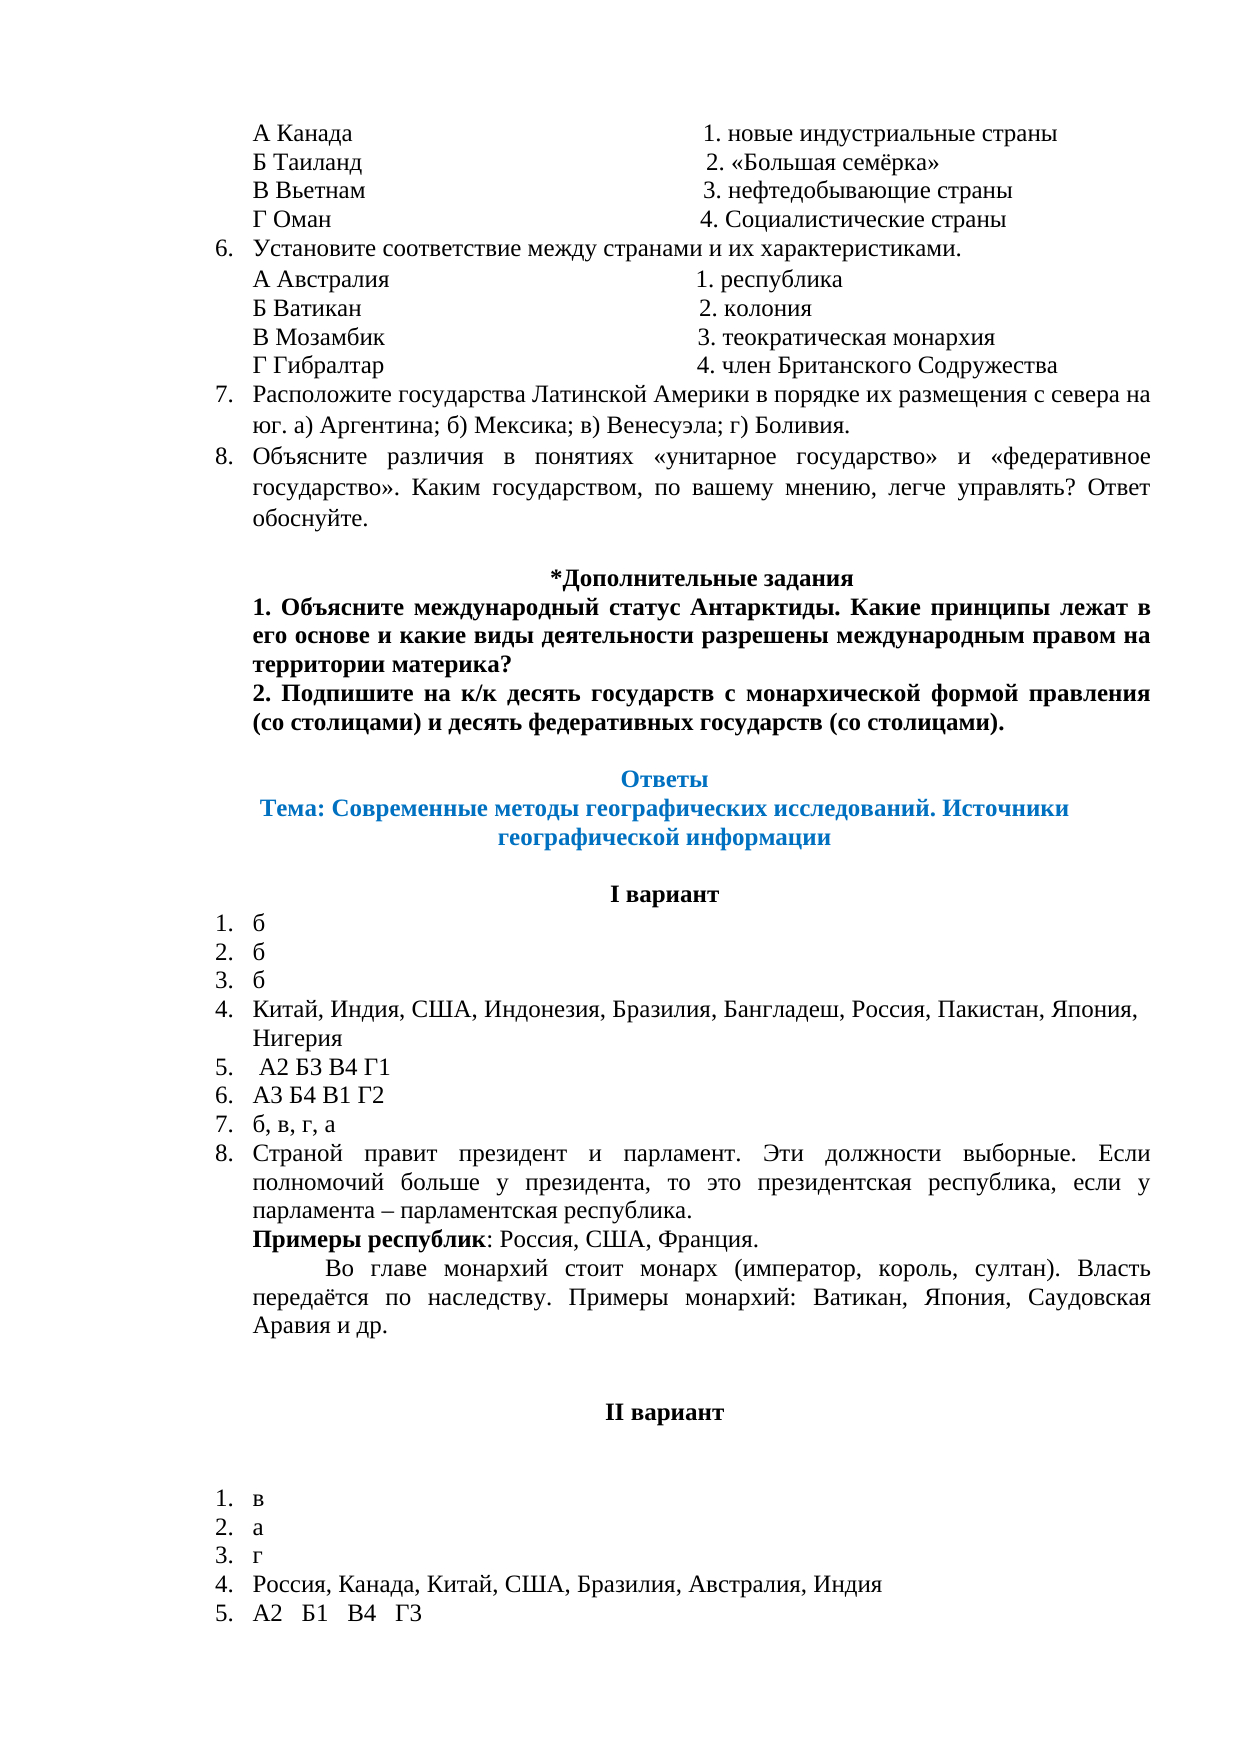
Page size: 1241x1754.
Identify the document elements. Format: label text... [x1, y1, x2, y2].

text Тема: Современные методы географических исследований. Источники географической информации [177, 793, 1152, 851]
list Расположите государства Латинской Америки в порядке их размещения с севера на юг. а) Аргентина; б) Мексика; в) Венесуэла; г) Боливия. [215, 379, 1152, 439]
text II вариант [177, 1397, 1152, 1426]
list а [215, 1512, 1152, 1541]
list В Вьетнам 3. нефтедобывающие страны [252, 176, 1152, 204]
list 1. Объясните международный статус Антарктиды. Какие принципы лежат в его основе и какие виды деятельности разрешены международным правом на территории материка? [252, 592, 1152, 678]
text Ответы [177, 764, 1152, 793]
list Г Гибралтар 4. член Британского Содружества [252, 350, 1152, 379]
list В Мозамбик 3. теократическая монархия [252, 322, 1152, 350]
list Объясните различия в понятиях «унитарное государство» и «федеративное государство». Каким государством, по вашему мнению, легче управлять? Ответ обоснуйте. [215, 441, 1152, 532]
list А3 Б4 В1 Г2 [215, 1081, 1152, 1109]
list Примеры республик: Россия, США, Франция. [252, 1224, 1152, 1253]
list б [215, 908, 1152, 937]
list Б Ватикан 2. колония [252, 293, 1152, 322]
text I вариант [177, 879, 1152, 908]
list г [215, 1541, 1152, 1569]
list Г Оман 4. Социалистические страны [252, 204, 1152, 233]
list А Канада 1. новые индустриальные страны [252, 118, 1152, 147]
list А2 Б1 В4 Г3 [215, 1598, 1152, 1627]
list б [215, 966, 1152, 994]
list А2 Б3 В4 Г1 [215, 1052, 1152, 1081]
list А Австралия 1. республика [252, 264, 1152, 293]
list 2. Подпишите на к/к десять государств с монархической формой правления (со столицами) и десять федеративных государств (со столицами). [252, 678, 1152, 736]
list б, в, г, а [215, 1109, 1152, 1138]
list Страной правит президент и парламент. Эти должности выборные. Если полномочий больше у президента, то это президентская республика, если у парламента – парламентская республика. [215, 1138, 1152, 1224]
list Установите соответствие между странами и их характеристиками. [215, 233, 1152, 262]
list Б Таиланд 2. «Большая семёрка» [252, 147, 1152, 176]
list Россия, Канада, Китай, США, Бразилия, Австралия, Индия [215, 1569, 1152, 1598]
list б [215, 937, 1152, 966]
list в [215, 1483, 1152, 1512]
list Китай, Индия, США, Индонезия, Бразилия, Бангладеш, Россия, Пакистан, Япония, Нигерия [215, 994, 1152, 1052]
list *Дополнительные задания [252, 563, 1152, 592]
list Во главе монархий стоит монарх (император, король, султан). Власть передаётся по наследству. Примеры монархий: Ватикан, Япония, Саудовская Аравия и др. [252, 1253, 1152, 1339]
